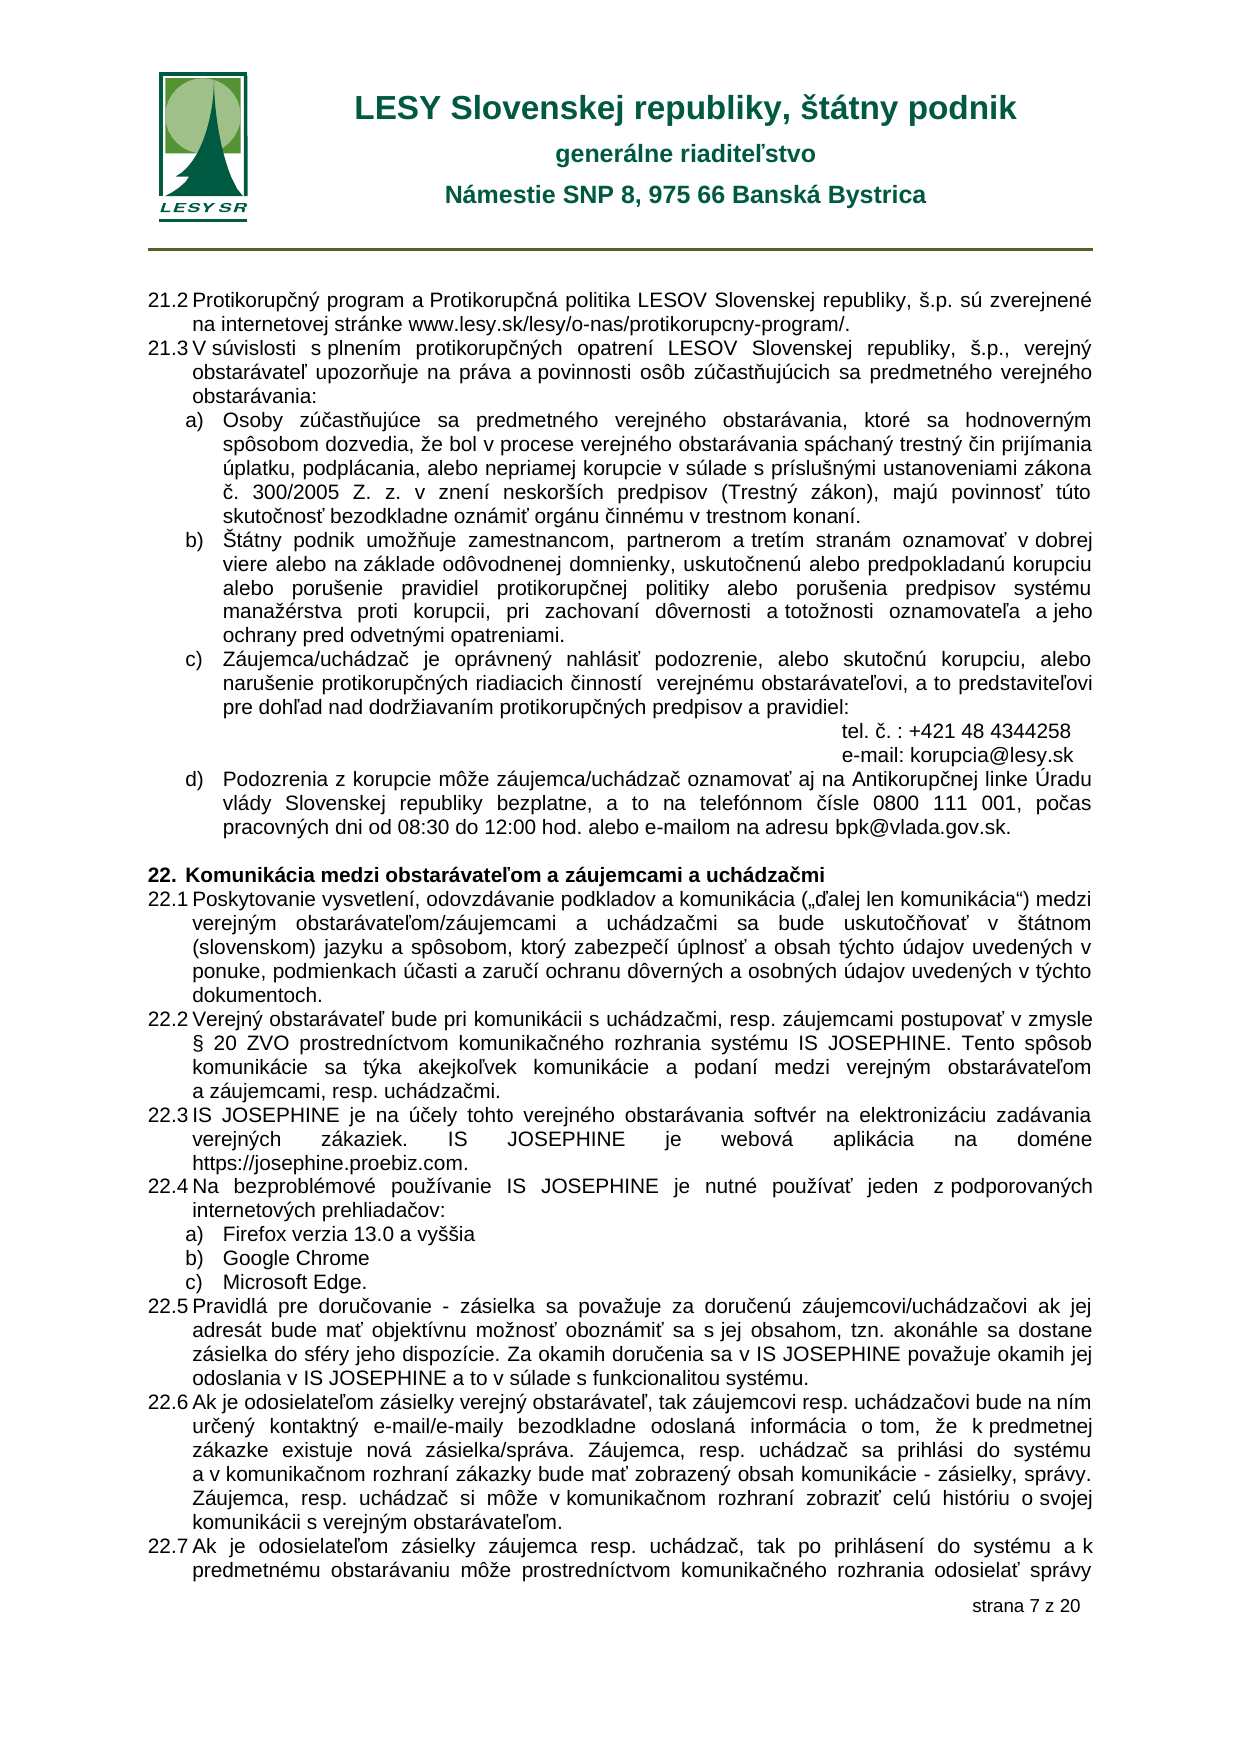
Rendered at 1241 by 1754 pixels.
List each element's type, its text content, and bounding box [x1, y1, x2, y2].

list Firefox verzia 13.0 a vyššia [185, 1222, 1093, 1246]
list IS JOSEPHINE je na účely tohto verejného obstarávania softvér na elektronizáciu zadávania verejných zákaziek. IS JOSEPHINE je webová aplikácia na doméne https://josephine.proebiz.com. [148, 1102, 1093, 1174]
list Na bezproblémové používanie IS JOSEPHINE je nutné používať jeden z podporovaných internetových prehliadačov: [148, 1174, 1093, 1222]
list Microsoft Edge. [185, 1270, 1093, 1294]
list Komunikácia medzi obstarávateľom a záujemcami a uchádzačmi [148, 863, 1093, 887]
list Ak je odosielateľom zásielky verejný obstarávateľ, tak záujemcovi resp. uchádzačovi bude na ním určený kontaktný e-mail/e-maily bezodkladne odoslaná informácia o tom, že k predmetnej zákazke existuje nová zásielka/správa. Záujemca, resp. uchádzač sa prihlási do systému a v komunikačnom rozhraní zákazky bude mať zobrazený obsah komunikácie - zásielky, správy. Záujemca, resp. uchádzač si môže v komunikačnom rozhraní zobraziť celú históriu o svojej komunikácii s verejným obstarávateľom. [148, 1390, 1093, 1534]
list Záujemca/uchádzač je oprávnený nahlásiť podozrenie, alebo skutočnú korupciu, alebo narušenie protikorupčných riadiacich činností verejnému obstarávateľovi, a to predstaviteľovi pre dohľad nad dodržiavaním protikorupčných predpisov a pravidiel: [185, 647, 1093, 719]
text tel. č. : +421 48 4344258 [148, 719, 1093, 743]
list V súvislosti s plnením protikorupčných opatrení LESOV Slovenskej republiky, š.p., verejný obstarávateľ upozorňuje na práva a povinnosti osôb zúčastňujúcich sa predmetného verejného obstarávania: [148, 336, 1093, 408]
list Štátny podnik umožňuje zamestnancom, partnerom a tretím stranám oznamovať v dobrej viere alebo na základe odôvodnenej domnienky, uskutočnenú alebo predpokladanú korupciu alebo porušenie pravidiel protikorupčnej politiky alebo porušenia predpisov systému manažérstva proti korupcii, pri zachovaní dôvernosti a totožnosti oznamovateľa a jeho ochrany pred odvetnými opatreniami. [185, 527, 1093, 647]
list Poskytovanie vysvetlení, odovzdávanie podkladov a komunikácia („ďalej len komunikácia“) medzi verejným obstarávateľom/záujemcami a uchádzačmi sa bude uskutočňovať v štátnom (slovenskom) jazyku a spôsobom, ktorý zabezpečí úplnosť a obsah týchto údajov uvedených v ponuke, podmienkach účasti a zaručí ochranu dôverných a osobných údajov uvedených v týchto dokumentoch. [148, 887, 1093, 1007]
text e-mail: korupcia@lesy.sk [148, 743, 1093, 767]
list Protikorupčný program a Protikorupčná politika LESOV Slovenskej republiky, š.p. sú zverejnené na internetovej stránke www.lesy.sk/lesy/o-nas/protikorupcny-program/. [148, 288, 1093, 336]
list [148, 1534, 1093, 1582]
list Osoby zúčastňujúce sa predmetného verejného obstarávania, ktoré sa hodnoverným spôsobom dozvedia, že bol v procese verejného obstarávania spáchaný trestný čin prijímania úplatku, podplácania, alebo nepriamej korupcie v súlade s príslušnými ustanoveniami zákona č. 300/2005 Z. z. v znení neskorších predpisov (Trestný zákon), majú povinnosť túto skutočnosť bezodkladne oznámiť orgánu činnému v trestnom konaní. [185, 408, 1093, 527]
list Verejný obstarávateľ bude pri komunikácii s uchádzačmi, resp. záujemcami postupovať v zmysle § 20 ZVO prostredníctvom komunikačného rozhrania systému IS JOSEPHINE. Tento spôsob komunikácie sa týka akejkoľvek komunikácie a podaní medzi verejným obstarávateľom a záujemcami, resp. uchádzačmi. [148, 1007, 1093, 1102]
list Google Chrome [185, 1246, 1093, 1270]
list Pravidlá pre doručovanie - zásielka sa považuje za doručenú záujemcovi/uchádzačovi ak jej adresát bude mať objektívnu možnosť oboznámiť sa s jej obsahom, tzn. akonáhle sa dostane zásielka do sféry jeho dispozície. Za okamih doručenia sa v IS JOSEPHINE považuje okamih jej odoslania v IS JOSEPHINE a to v súlade s funkcionalitou systému. [148, 1294, 1093, 1390]
list Podozrenia z korupcie môže záujemca/uchádzač oznamovať aj na Antikorupčnej linke Úradu vlády Slovenskej republiky bezplatne, a to na telefónnom čísle 0800 111 001, počas pracovných dni od 08:30 do 12:00 hod. alebo e-mailom na adresu bpk@vlada.gov.sk. [185, 767, 1093, 839]
